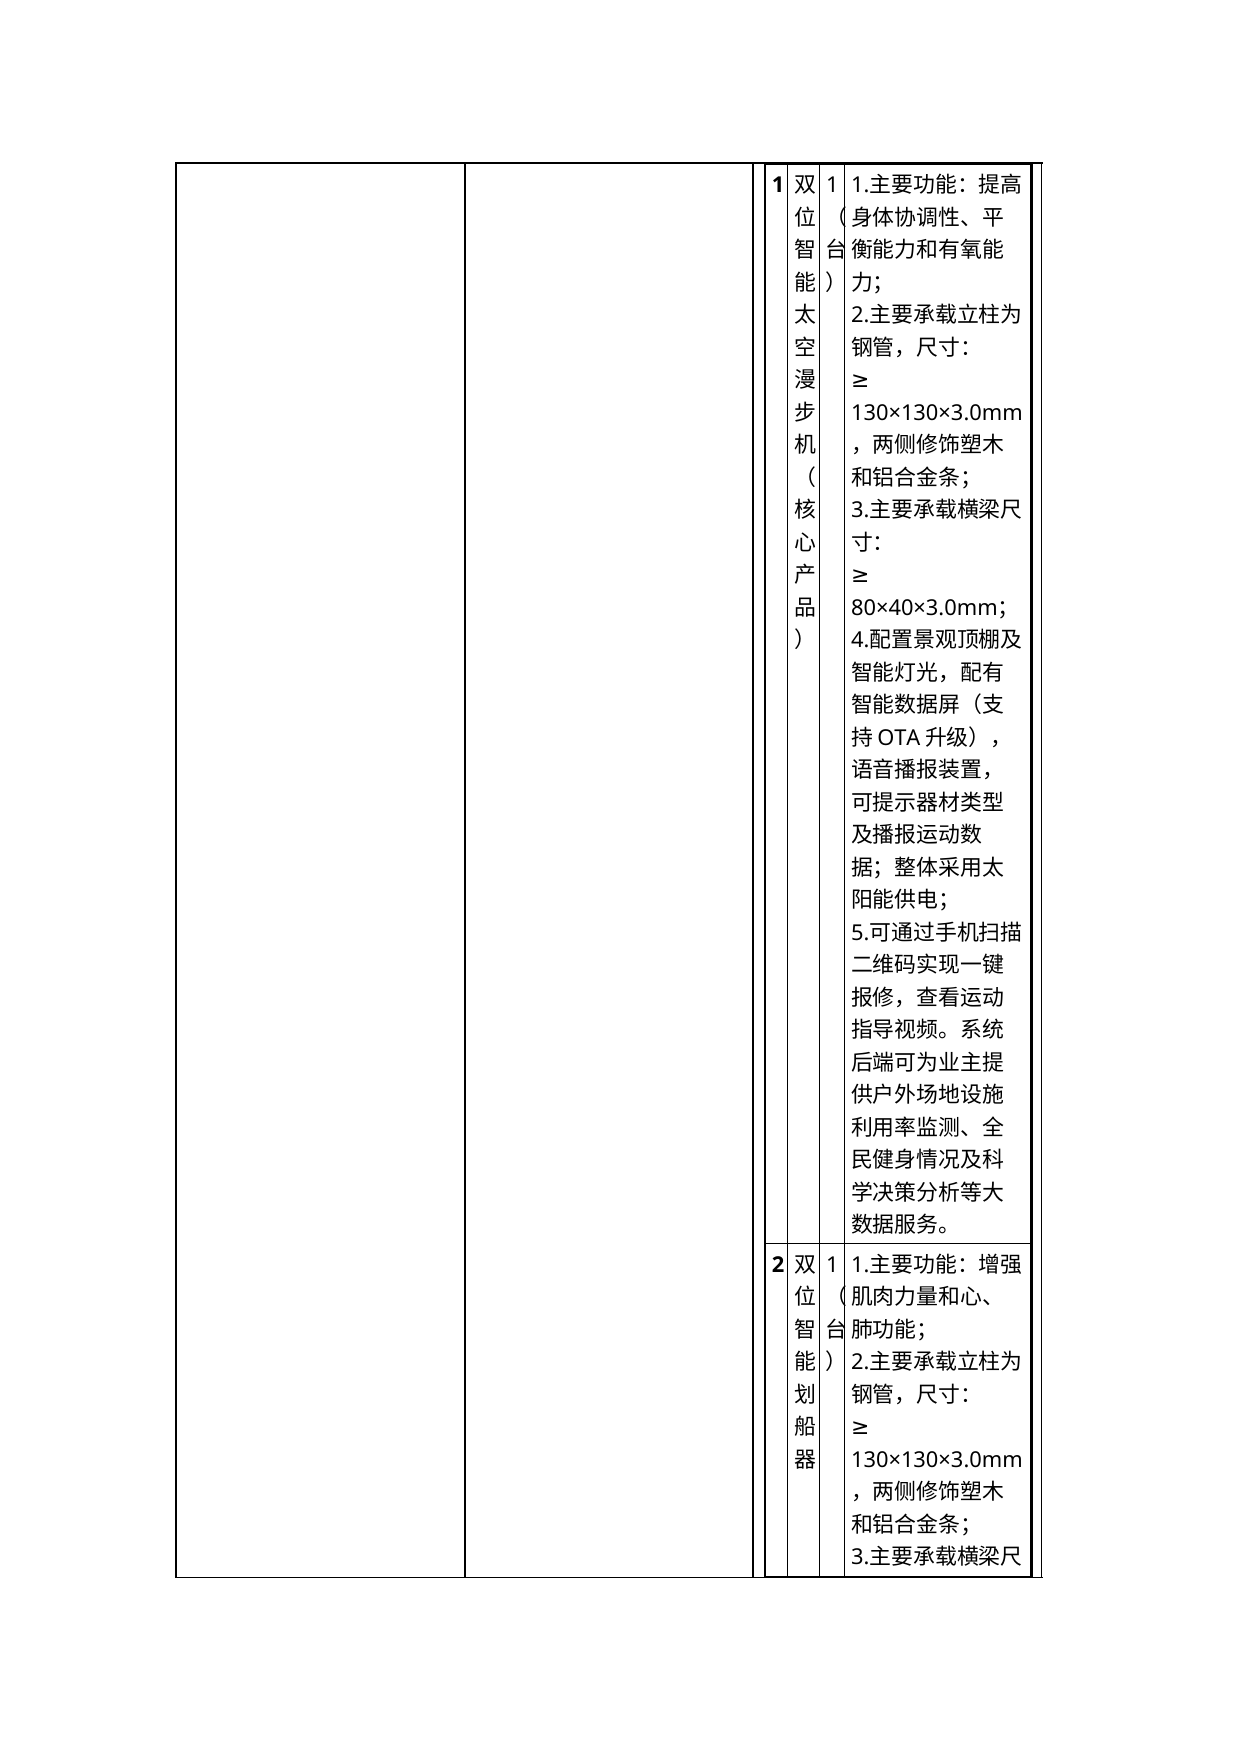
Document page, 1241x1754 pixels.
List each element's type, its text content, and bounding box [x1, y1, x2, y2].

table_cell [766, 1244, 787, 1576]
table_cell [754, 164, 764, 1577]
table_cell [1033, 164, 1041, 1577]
table_cell 1 [177, 164, 464, 1577]
table_cell ▲ [466, 164, 752, 1577]
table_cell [845, 1244, 1030, 1576]
